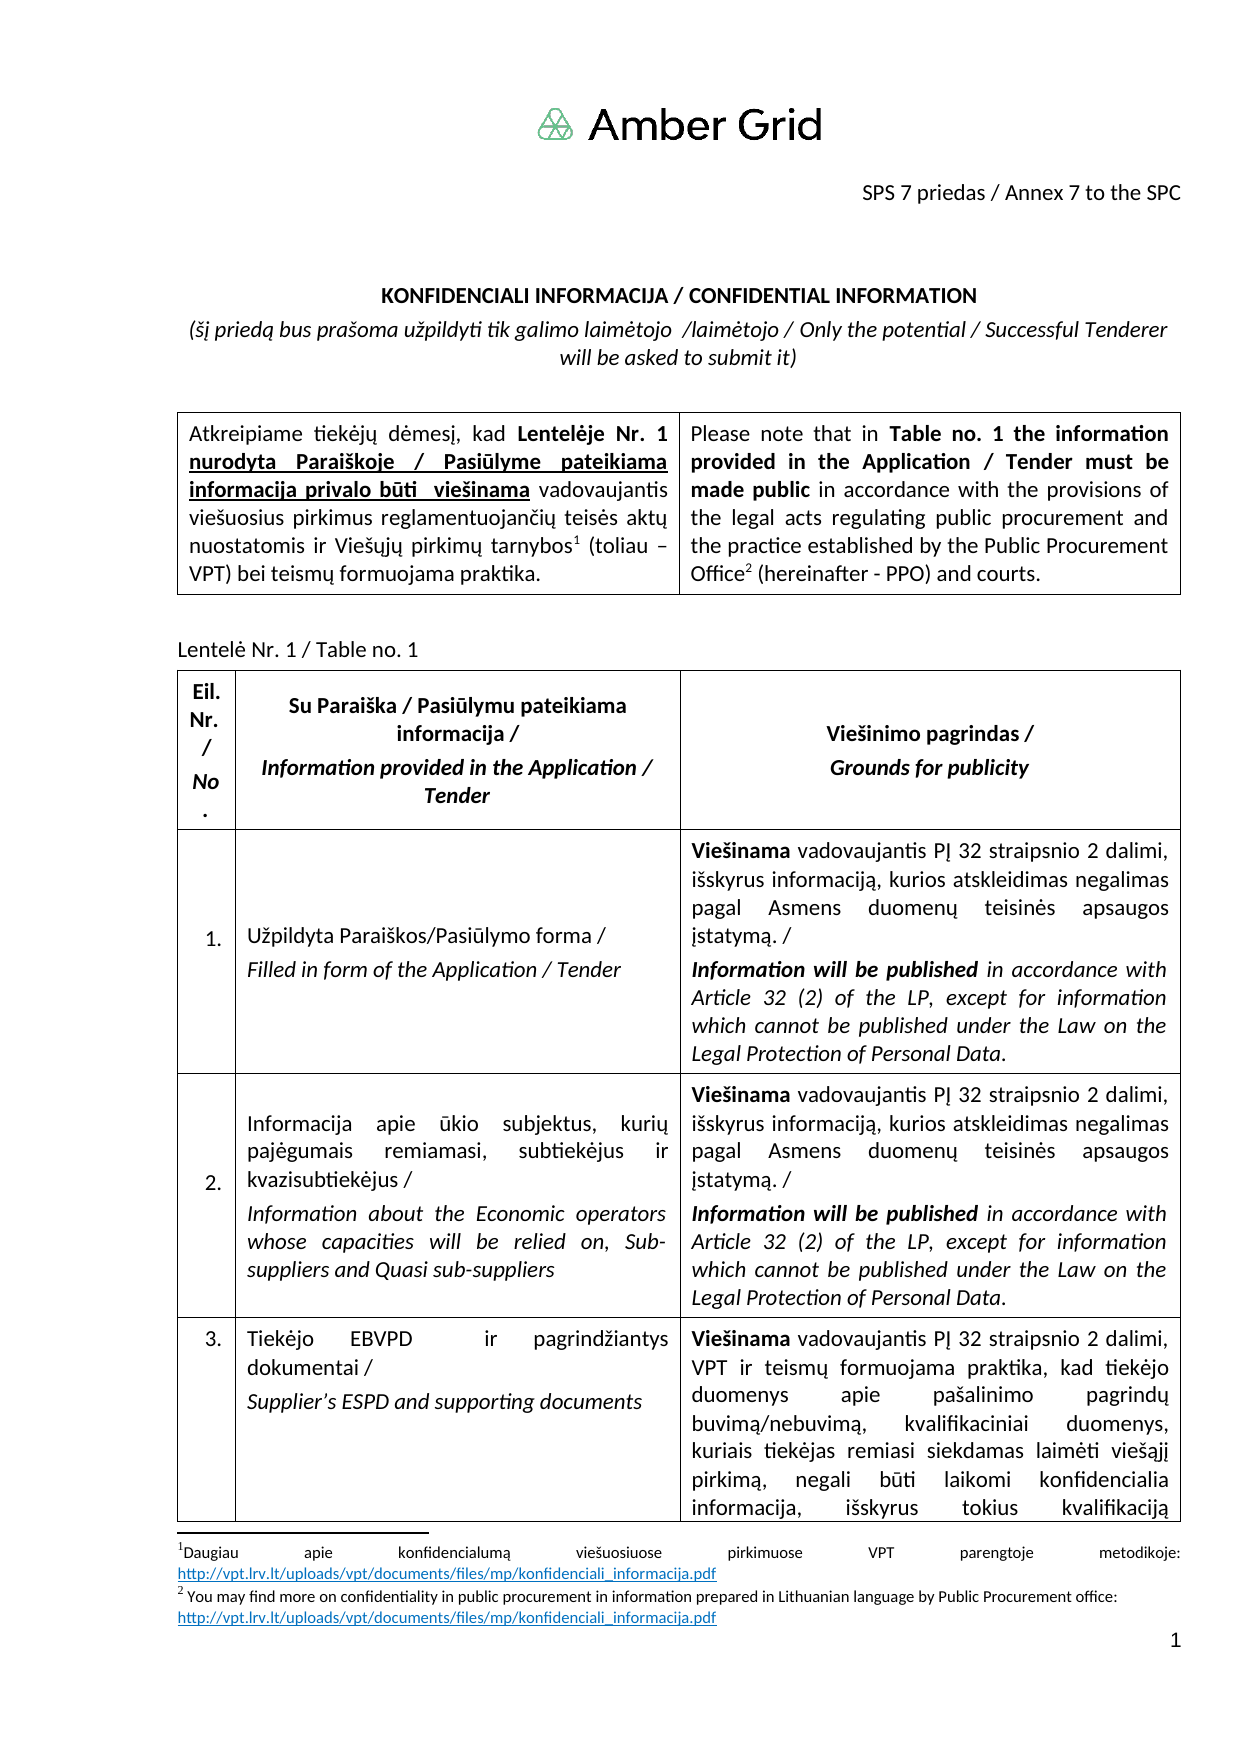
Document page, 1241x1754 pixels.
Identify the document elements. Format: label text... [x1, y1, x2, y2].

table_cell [236, 1318, 680, 1521]
table_header Please note that in Table no. 1 the information provided in the Application / Tender must be made public in accordance with the provisions of the legal acts regulating public procurement and the practice established by the Public Procurement Office (hereinafter - PPO) and courts. [680, 413, 1180, 594]
table_cell Užpildyta Paraiškos/Pasiūlymo forma / Filled in form of the Application / Tender [236, 830, 680, 1073]
text KONFIDENCIALI INFORMACIJA / CONFIDENTIAL INFORMATION [177, 281, 1181, 309]
picture [505, 75, 853, 172]
table_header Viešinimo pagrindas / Grounds for publicity [681, 671, 1180, 829]
table_cell [178, 1318, 235, 1521]
table_cell Informacija apie ūkio subjektus, kurių pajėgumais remiamasi, subtiekėjus ir kvazisubtiekėjus / Information about the Economic operators whose capacities will be relied on, Sub-suppliers and Quasi sub-suppliers [236, 1074, 680, 1317]
text Lentelė Nr. 1 / Table no. 1 [177, 635, 1181, 663]
text SPS 7 priedas / Annex 7 to the SPC [177, 178, 1181, 206]
table_cell Viešinama vadovaujantis PĮ 32 straipsnio 2 dalimi, išskyrus informaciją, kurios atskleidimas negalimas pagal Asmens duomenų teisinės apsaugos įstatymą. / Information will be published in accordance with Article 32 (2) of the LP, except for information which cannot be published under the Law on the Legal Protection of Personal Data. [681, 830, 1180, 1073]
table_header Eil. Nr. / No. [178, 671, 235, 829]
table_header Su Paraiška / Pasiūlymu pateikiama informacija / Information provided in the Application / Tender [236, 671, 680, 829]
table_cell [178, 1074, 235, 1317]
text (šį priedą bus prašoma užpildyti tik galimo laimėtojo /laimėtojo / Only the potential / Successful Tenderer will be asked to submit it) [177, 315, 1181, 371]
table_cell [178, 830, 235, 1073]
table_header Atkreipiame tiekėjų dėmesį, kad Lentelėje Nr. 1 nurodyta Paraiškoje / Pasiūlyme pateikiama informacija privalo būti viešinama vadovaujantis viešuosius pirkimus reglamentuojančių teisės aktų nuostatomis ir Viešųjų pirkimų tarnybos (toliau – VPT) bei teismų formuojama praktika. [178, 413, 679, 594]
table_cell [681, 1318, 1180, 1521]
table_cell Viešinama vadovaujantis PĮ 32 straipsnio 2 dalimi, išskyrus informaciją, kurios atskleidimas negalimas pagal Asmens duomenų teisinės apsaugos įstatymą. / Information will be published in accordance with Article 32 (2) of the LP, except for information which cannot be published under the Law on the Legal Protection of Personal Data. [681, 1074, 1180, 1317]
